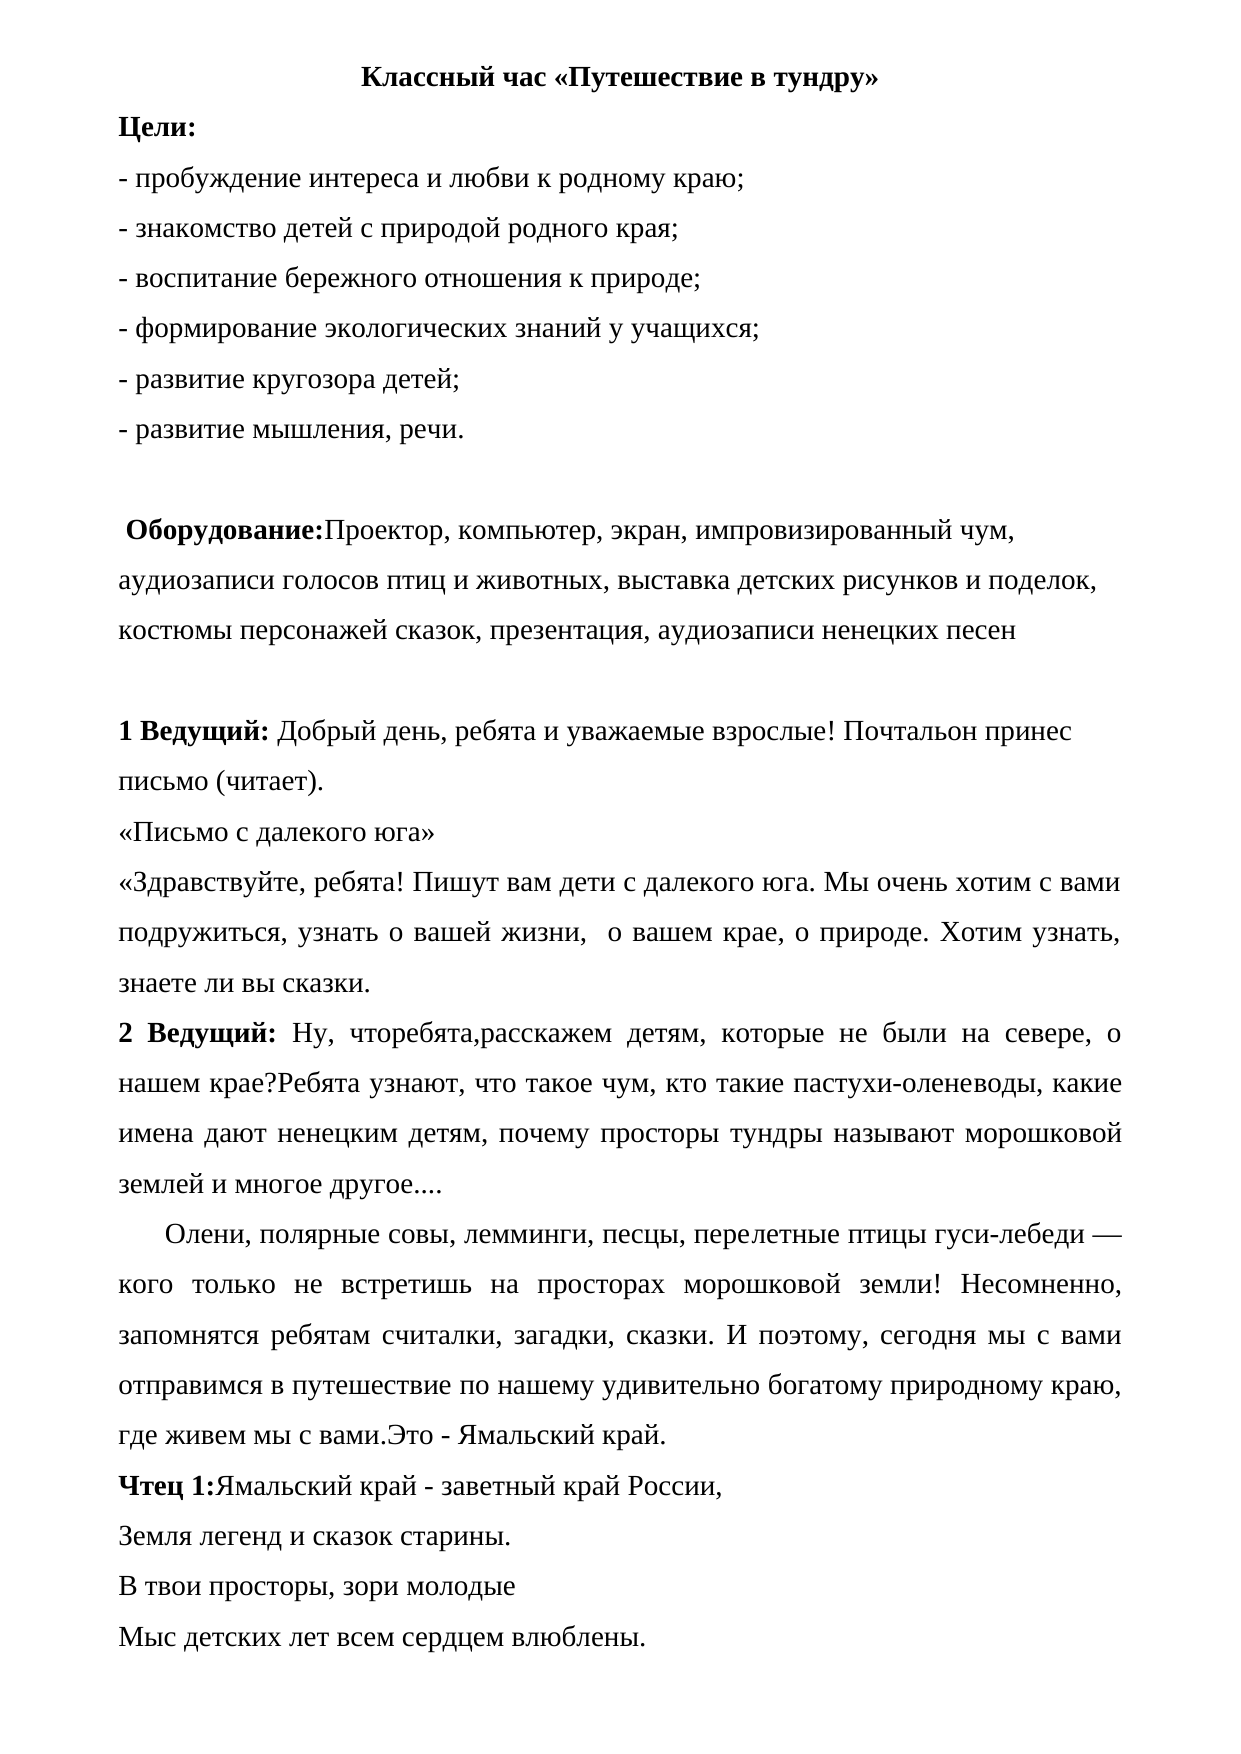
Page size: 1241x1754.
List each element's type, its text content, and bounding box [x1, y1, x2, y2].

text «Письмо с далекого юга» [118, 814, 1122, 847]
text - развитие кругозора детей; [118, 361, 1122, 394]
text - развитие мышления, речи. [118, 411, 1122, 445]
text 1 Ведущий: Добрый день, ребята и уважаемые взрослые! Почтальон принес письмо (читает). [118, 713, 1122, 797]
text Мыс детских лет всем сердцем влюблены. [118, 1619, 1122, 1652]
text «Здравствуйте, ребята! Пишут вам дети с далекого юга. Мы очень хотим с вами подружиться, узнать о вашей жизни, о вашем крае, о природе. Хотим узнать, знаете ли вы сказки. [118, 864, 1122, 998]
text 2 Ведущий: Ну, чторебята,расскажем детям, которые не были на севере, о нашем крае?Ребята узнают, что такое чум, кто такие пастухи-оленеводы, какие имена дают ненецким детям, почему просторы тундры называют морошковой землей и многое другое.... [118, 1015, 1122, 1199]
text Земля легенд и сказок старины. [118, 1518, 1122, 1552]
text Чтец 1:Ямальский край - заветный край России, [118, 1468, 1122, 1501]
text - пробуждение интереса и любви к родному краю; [118, 160, 1122, 193]
text Классный час «Путешествие в тундру» [118, 59, 1122, 93]
text Олени, полярные совы, лемминги, песцы, перелетные птицы гуси-лебеди — кого только не встретишь на просторах морошковой земли! Несомненно, запомнятся ребятам считалки, загадки, сказки. И поэтому, сегодня мы с вами отправимся в путешествие по нашему удивительно богатому природному краю, где живем мы с вами.Это - Ямальский край. [118, 1216, 1122, 1451]
text - воспитание бережного отношения к природе; [118, 260, 1122, 294]
text Цели: [118, 109, 1122, 143]
text Оборудование:Проектор, компьютер, экран, импровизированный чум, аудиозаписи голосов птиц и животных, выставка детских рисунков и поделок, костюмы персонажей сказок, презентация, аудиозаписи ненецких песен [118, 512, 1122, 646]
text - формирование экологических знаний у учащихся; [118, 311, 1122, 344]
text - знакомство детей с природой родного края; [118, 210, 1122, 243]
text В твои просторы, зори молодые [118, 1568, 1122, 1602]
